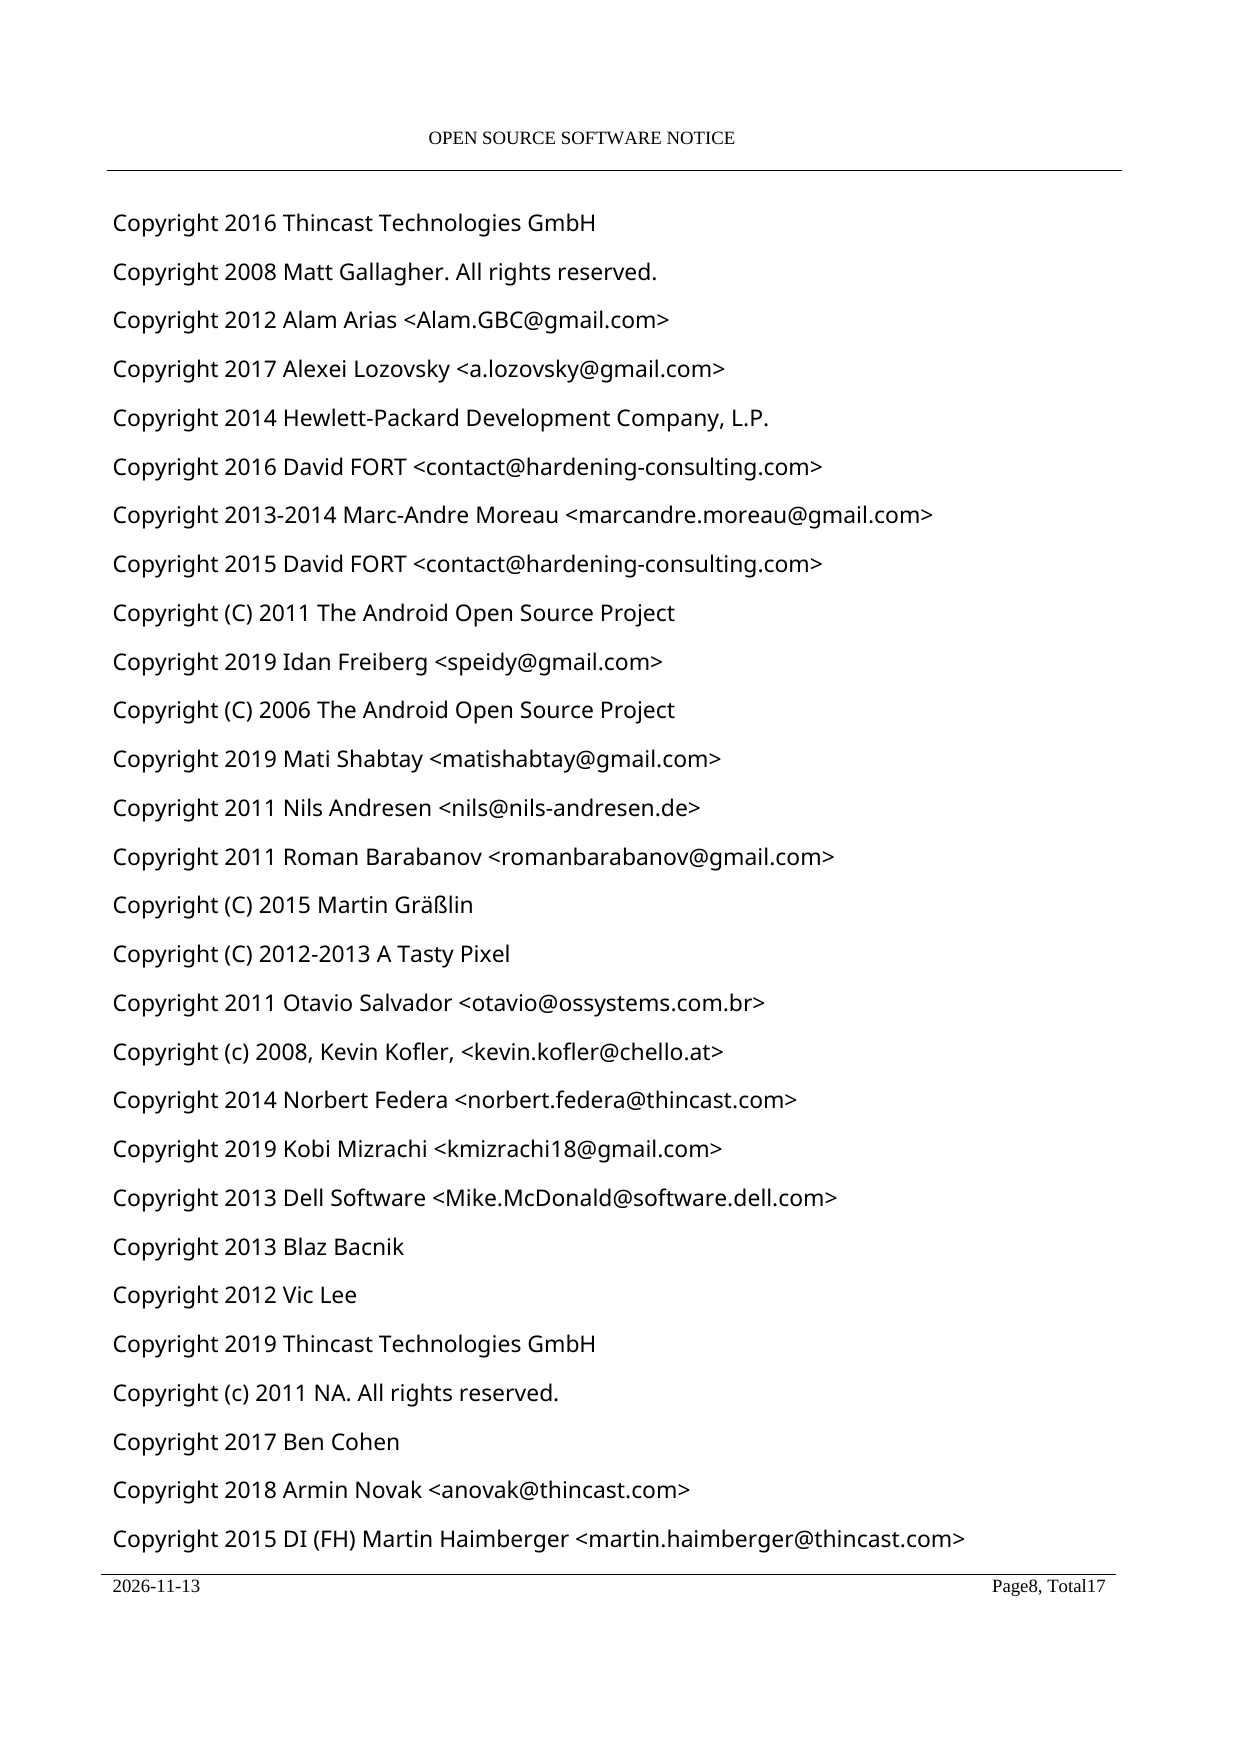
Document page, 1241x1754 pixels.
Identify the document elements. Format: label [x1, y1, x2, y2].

text [112, 206, 1128, 1555]
